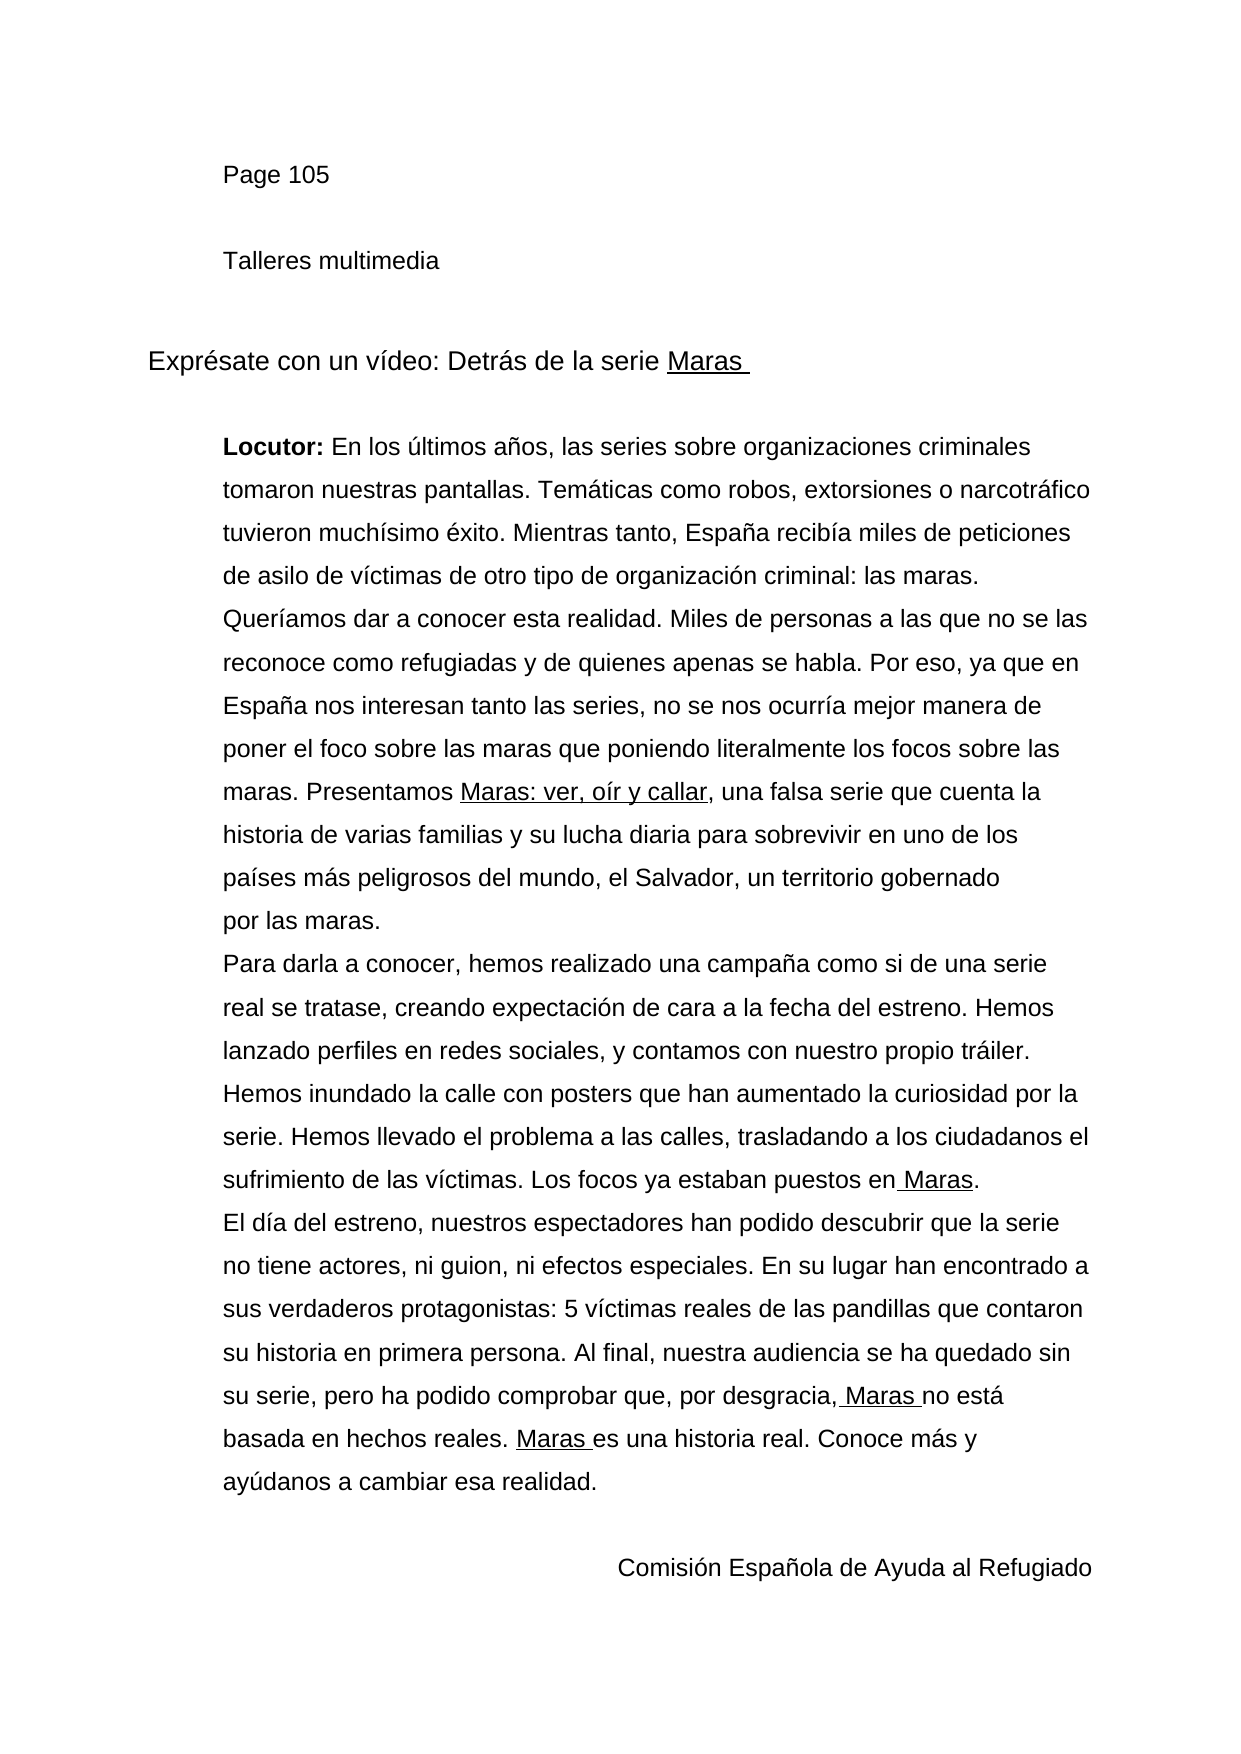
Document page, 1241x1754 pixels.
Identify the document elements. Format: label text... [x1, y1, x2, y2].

list El día del estreno, nuestros espectadores han podido descubrir que la serie no tiene actores, ni guion, ni efectos especiales. En su lugar han encontrado a sus verdaderos protagonistas: 5 víctimas reales de las pandillas que contaron su historia en primera persona. Al final, nuestra audiencia se ha quedado sin su serie, pero ha podido comprobar que, por desgracia, Maras no está basada en hechos reales. Maras es una historia real. Conoce más y ayúdanos a cambiar esa realidad. [223, 1208, 1093, 1496]
list por las maras. [223, 906, 1093, 935]
list Comisión Española de Ayuda al Refugiado [223, 1553, 1093, 1582]
list Talleres multimedia [223, 246, 1093, 275]
list Para darla a conocer, hemos realizado una campaña como si de una serie real se tratase, creando expectación de cara a la fecha del estreno. Hemos lanzado perfiles en redes sociales, y contamos con nuestro propio tráiler. Hemos inundado la calle con posters que han aumentado la curiosidad por la serie. Hemos llevado el problema a las calles, trasladando a los ciudadanos el sufrimiento de las víctimas. Los focos ya estaban puestos en Maras. [223, 949, 1093, 1194]
list Page 105 [223, 160, 1093, 189]
list Locutor: En los últimos años, las series sobre organizaciones criminales tomaron nuestras pantallas. Temáticas como robos, extorsiones o narcotráfico tuvieron muchísimo éxito. Mientras tanto, España recibía miles de peticiones de asilo de víctimas de otro tipo de organización criminal: las maras. Queríamos dar a conocer esta realidad. Miles de personas a las que no se las reconoce como refugiadas y de quienes apenas se habla. Por eso, ya que en España nos interesan tanto las series, no se nos ocurría mejor manera de poner el foco sobre las maras que poniendo literalmente los focos sobre las maras. Presentamos Maras: ver, oír y callar, una falsa serie que cuenta la historia de varias familias y su lucha diaria para sobrevivir en uno de los países más peligrosos del mundo, el Salvador, un territorio gobernado [223, 432, 1093, 892]
subtitle Exprésate con un vídeo: Detrás de la serie Maras [148, 345, 1093, 376]
